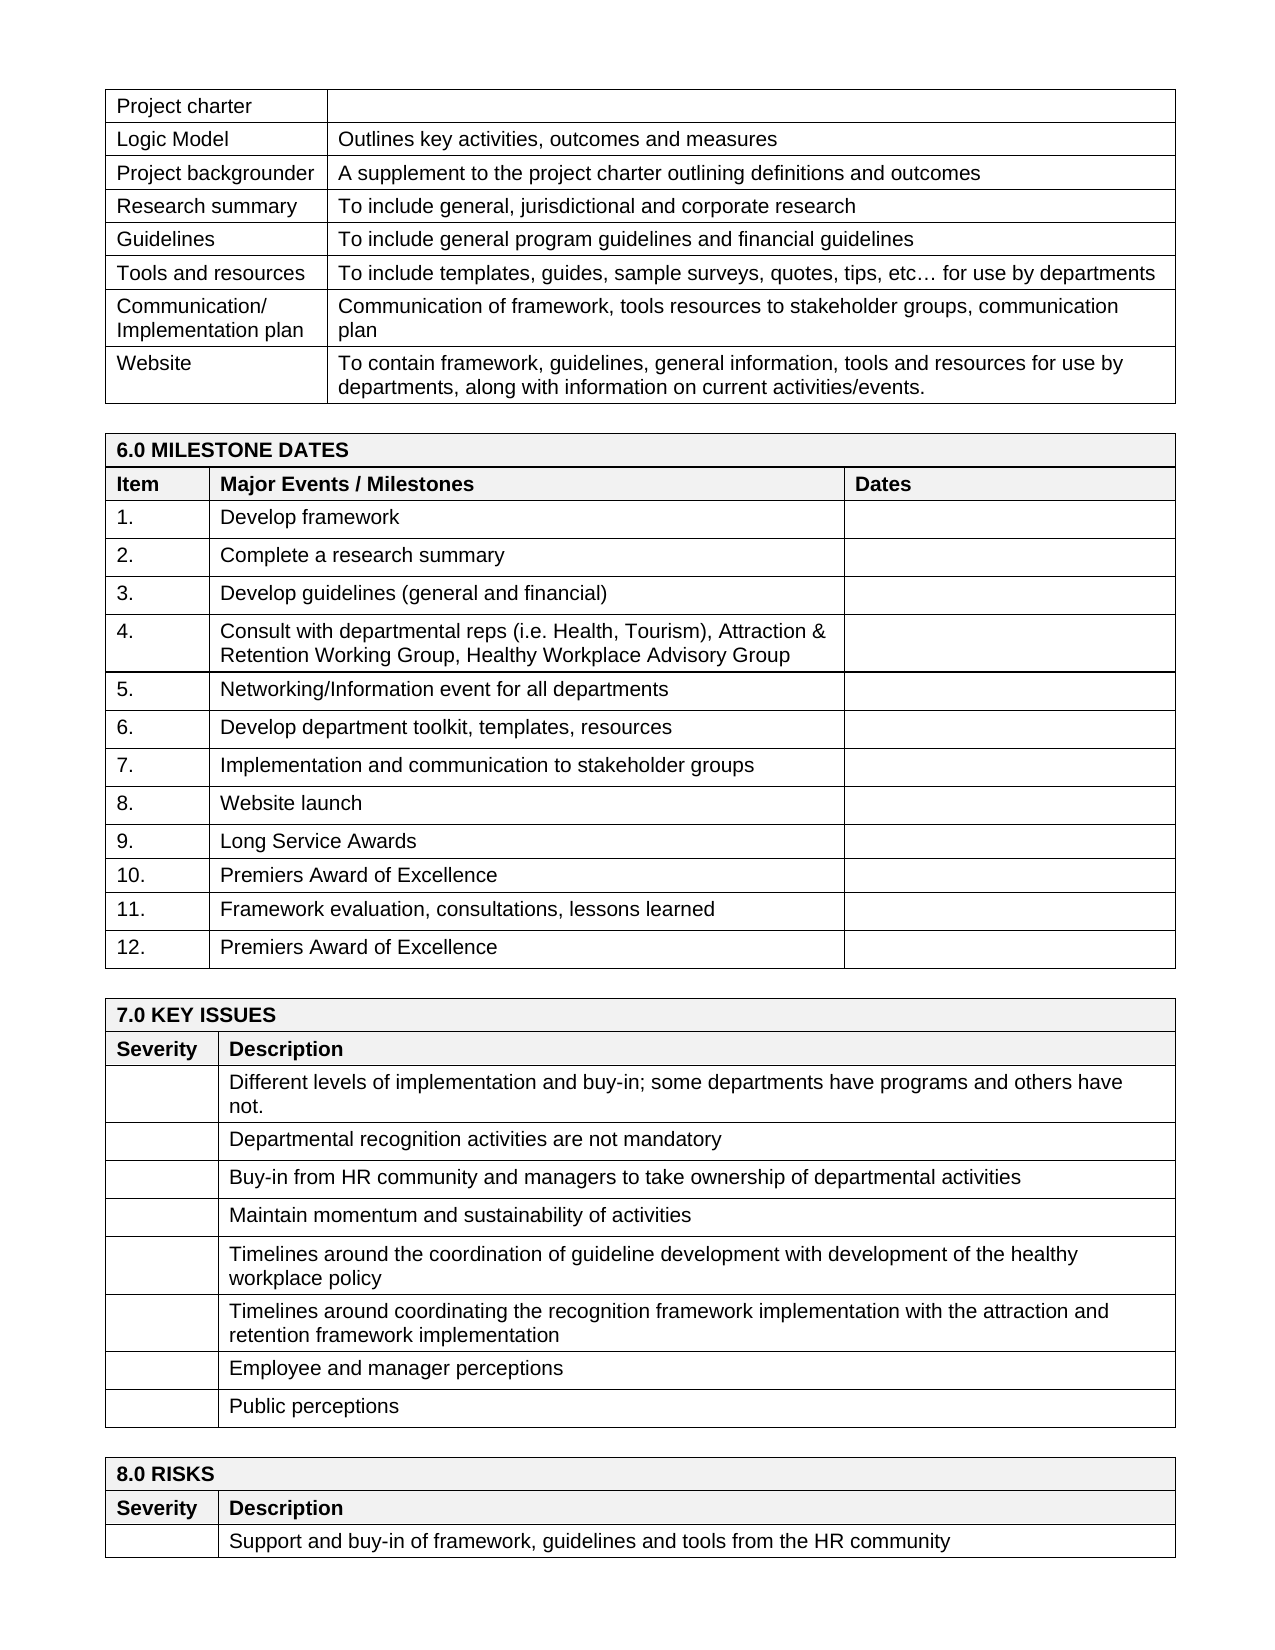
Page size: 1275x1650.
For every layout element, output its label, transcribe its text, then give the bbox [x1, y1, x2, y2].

table_cell [106, 1199, 218, 1236]
table_cell Item [106, 468, 209, 500]
table_cell Develop guidelines (general and financial) [210, 577, 844, 614]
table_cell 8. [106, 787, 209, 824]
table_cell [106, 1123, 218, 1160]
table_cell Description [219, 1032, 1175, 1064]
table_cell Support and buy-in of framework, guidelines and tools from the HR community [219, 1525, 1175, 1557]
table_cell Timelines around the coordination of guideline development with development of the healthy workplace policy [219, 1237, 1175, 1293]
table_cell [845, 893, 1175, 930]
table_cell [845, 615, 1175, 671]
table_cell [845, 825, 1175, 858]
table_cell [328, 90, 1175, 122]
table_cell Networking/Information event for all departments [210, 673, 844, 709]
table_cell Project charter [106, 90, 327, 122]
table_cell 12. [106, 931, 209, 968]
table_cell Severity [106, 1491, 218, 1523]
table_cell Dates [845, 468, 1175, 500]
table_cell [106, 1066, 218, 1122]
table_cell Project backgrounder [106, 156, 327, 189]
table_cell 5. [106, 673, 209, 709]
table_cell 2. [106, 539, 209, 576]
table_cell 1. [106, 501, 209, 538]
table_cell [845, 673, 1175, 709]
table_cell Public perceptions [219, 1390, 1175, 1427]
table_cell [845, 577, 1175, 614]
table_cell To include general program guidelines and financial guidelines [328, 223, 1175, 255]
table_cell 7. [106, 749, 209, 786]
table_cell Severity [106, 1032, 218, 1064]
table_cell [106, 1525, 218, 1557]
table_cell Website [106, 347, 327, 403]
table_cell [106, 1295, 218, 1351]
table_cell Complete a research summary [210, 539, 844, 576]
table_cell Maintain momentum and sustainability of activities [219, 1199, 1175, 1236]
table_cell Premiers Award of Excellence [210, 931, 844, 968]
table_header 7.0 key ISSUEs [106, 999, 1175, 1031]
table_cell Guidelines [106, 223, 327, 255]
table_cell 4. [106, 615, 209, 671]
table_cell 10. [106, 859, 209, 892]
table_cell 9. [106, 825, 209, 858]
table_cell Research summary [106, 190, 327, 222]
table_cell Logic Model [106, 123, 327, 155]
table_cell [845, 539, 1175, 576]
table_header 8.0 RISKS [106, 1458, 1175, 1490]
table_cell Outlines key activities, outcomes and measures [328, 123, 1175, 155]
table_cell [845, 859, 1175, 892]
table_cell Departmental recognition activities are not mandatory [219, 1123, 1175, 1160]
table_cell Website launch [210, 787, 844, 824]
table_cell Different levels of implementation and buy-in; some departments have programs and others have not. [219, 1066, 1175, 1122]
table_cell Long Service Awards [210, 825, 844, 858]
table_cell [106, 1161, 218, 1198]
table_cell Framework evaluation, consultations, lessons learned [210, 893, 844, 930]
table_cell To include general, jurisdictional and corporate research [328, 190, 1175, 222]
table_cell Implementation and communication to stakeholder groups [210, 749, 844, 786]
table_cell Major Events / Milestones [210, 468, 844, 500]
table_cell Communication/ Implementation plan [106, 290, 327, 346]
table_cell Premiers Award of Excellence [210, 859, 844, 892]
table_cell [845, 501, 1175, 538]
table_cell [845, 787, 1175, 824]
table_cell A supplement to the project charter outlining definitions and outcomes [328, 156, 1175, 189]
table_cell Buy-in from HR community and managers to take ownership of departmental activities [219, 1161, 1175, 1198]
table_cell Develop framework [210, 501, 844, 538]
table_cell Employee and manager perceptions [219, 1352, 1175, 1389]
table_cell To include templates, guides, sample surveys, quotes, tips, etc… for use by departments [328, 256, 1175, 289]
table_cell [106, 1352, 218, 1389]
table_cell Develop department toolkit, templates, resources [210, 711, 844, 748]
table_cell Timelines around coordinating the recognition framework implementation with the attraction and retention framework implementation [219, 1295, 1175, 1351]
table_cell Consult with departmental reps (i.e. Health, Tourism), Attraction & Retention Working Group, Healthy Workplace Advisory Group [210, 615, 844, 671]
table_cell Description [219, 1491, 1175, 1523]
table_cell [845, 749, 1175, 786]
table_cell 3. [106, 577, 209, 614]
table_cell [106, 1390, 218, 1427]
table_cell Communication of framework, tools resources to stakeholder groups, communication plan [328, 290, 1175, 346]
table_cell 6. [106, 711, 209, 748]
table_cell [845, 711, 1175, 748]
table_cell To contain framework, guidelines, general information, tools and resources for use by departments, along with information on current activities/events. [328, 347, 1175, 403]
table_header 6.0 Milestone dates [106, 434, 1175, 466]
table_cell [106, 1237, 218, 1293]
table_cell Tools and resources [106, 256, 327, 289]
table_cell 11. [106, 893, 209, 930]
table_cell [845, 931, 1175, 968]
